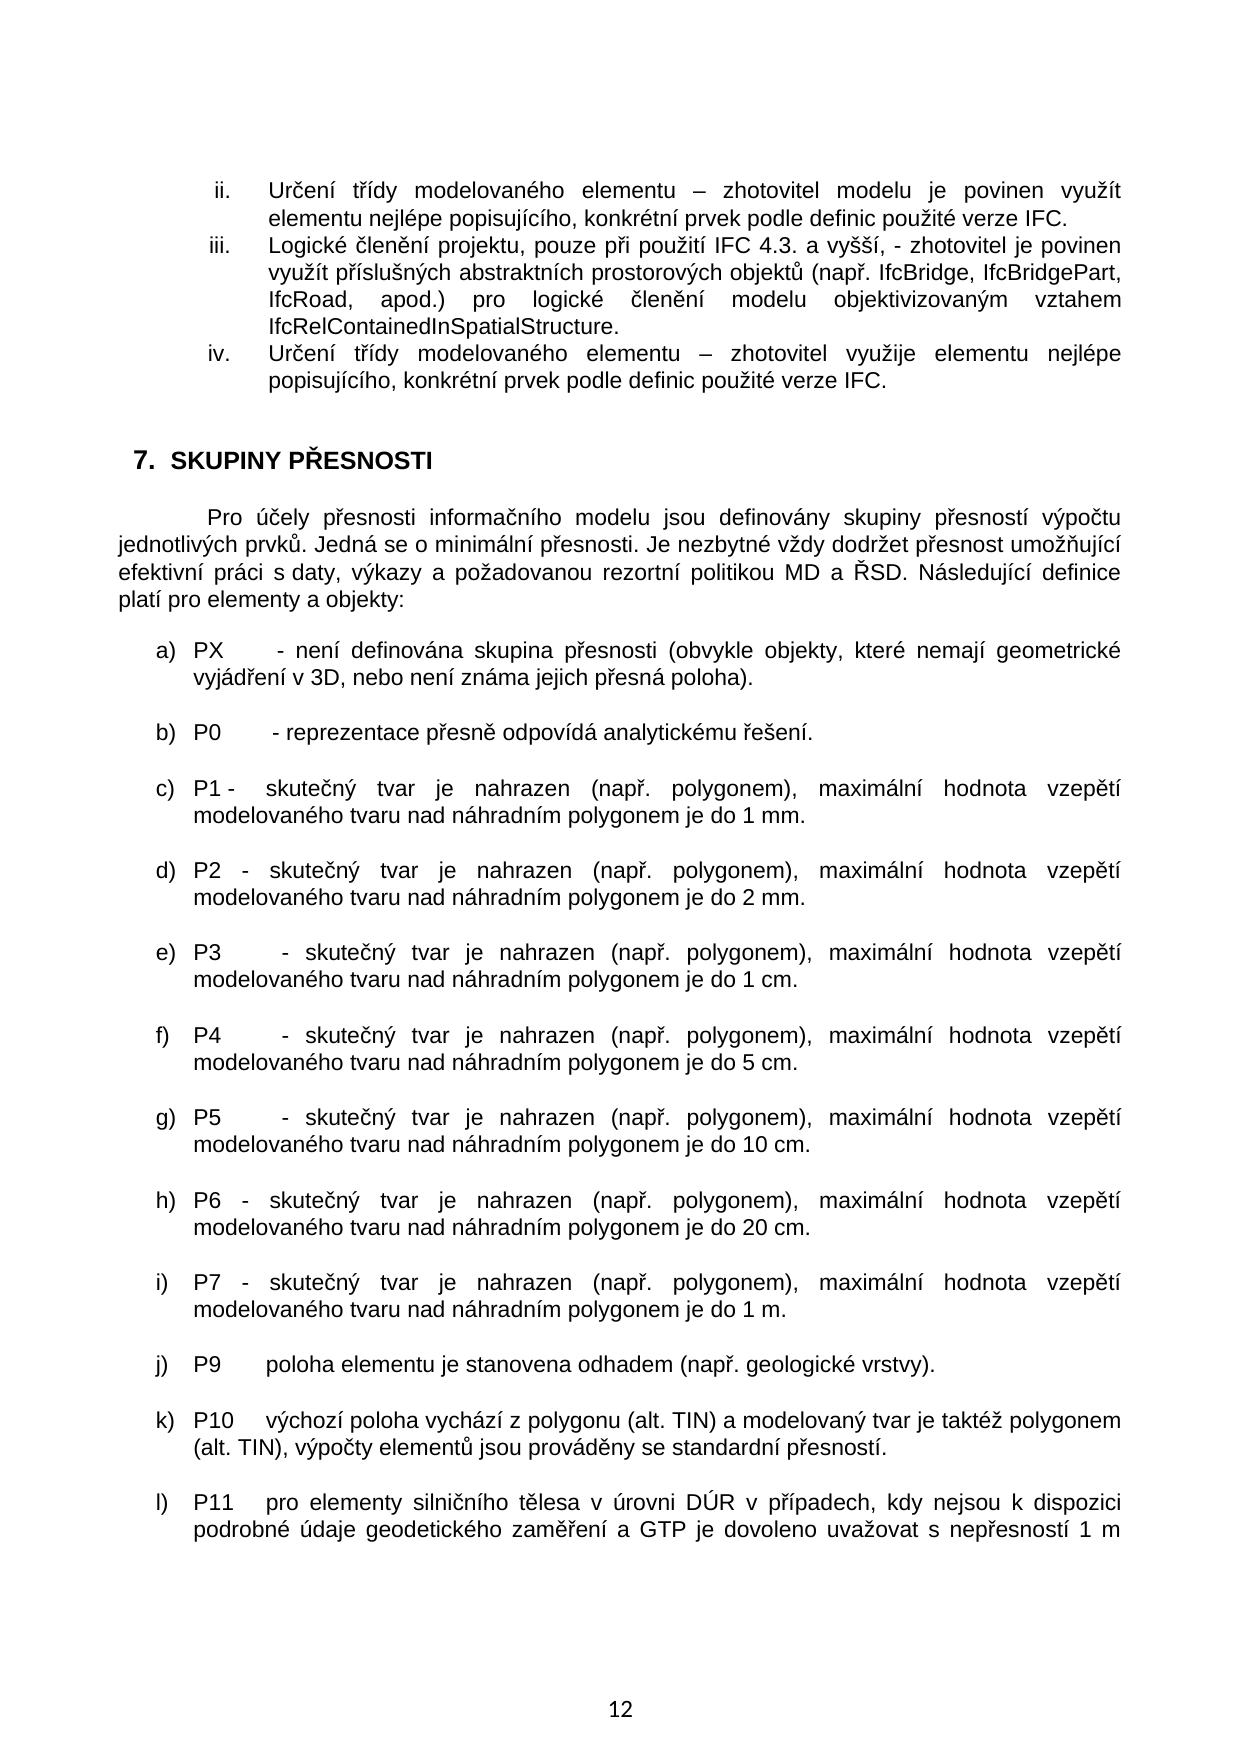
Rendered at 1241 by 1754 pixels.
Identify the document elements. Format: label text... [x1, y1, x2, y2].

text Pro účely přesnosti informačního modelu jsou definovány skupiny přesností výpočtu jednotlivých prvků. Jedná se o minimální přesnosti. Je nezbytné vždy dodržet přesnost umožňující efektivní práci s daty, výkazy a požadovanou rezortní politikou MD a ŘSD. Následující definice platí pro elementy a objekty: [118, 504, 1122, 612]
list PX - není definována skupina přesnosti (obvykle objekty, které nemají geometrické vyjádření v 3D, nebo není známa jejich přesná poloha). [156, 637, 1122, 691]
list Určení třídy modelovaného elementu – zhotovitel modelu je povinen využít elementu nejlépe popisujícího, konkrétní prvek podle definic použité verze IFC. [231, 177, 1122, 231]
list Určení třídy modelovaného elementu – zhotovitel využije elementu nejlépe popisujícího, konkrétní prvek podle definic použité verze IFC. [231, 340, 1122, 394]
list P2 - skutečný tvar je nahrazen (např. polygonem), maximální hodnota vzepětí modelovaného tvaru nad náhradním polygonem je do 2 mm. [156, 857, 1122, 911]
list P3 - skutečný tvar je nahrazen (např. polygonem), maximální hodnota vzepětí modelovaného tvaru nad náhradním polygonem je do 1 cm. [156, 939, 1122, 993]
list P6 - skutečný tvar je nahrazen (např. polygonem), maximální hodnota vzepětí modelovaného tvaru nad náhradním polygonem je do 20 cm. [156, 1186, 1122, 1241]
list Logické členění projektu, pouze při použití IFC 4.3. a vyšší, - zhotovitel je povinen využít příslušných abstraktních prostorových objektů (např. IfcBridge, IfcBridgePart, IfcRoad, apod.) pro logické členění modelu objektivizovaným vztahem IfcRelContainedInSpatialStructure. [231, 231, 1122, 340]
subtitle Skupiny přesnosti [133, 444, 1122, 475]
list P5 - skutečný tvar je nahrazen (např. polygonem), maximální hodnota vzepětí modelovaného tvaru nad náhradním polygonem je do 10 cm. [156, 1104, 1122, 1158]
list P0 - reprezentace přesně odpovídá analytickému řešení. [156, 719, 1122, 746]
list P9 poloha elementu je stanovena odhadem (např. geologické vrstvy). [156, 1351, 1122, 1378]
list P1 - skutečný tvar je nahrazen (např. polygonem), maximální hodnota vzepětí modelovaného tvaru nad náhradním polygonem je do 1 mm. [156, 774, 1122, 828]
list P10 výchozí poloha vychází z polygonu (alt. TIN) a modelovaný tvar je taktéž polygonem (alt. TIN), výpočty elementů jsou prováděny se standardní přesností. [156, 1406, 1122, 1461]
list P7 - skutečný tvar je nahrazen (např. polygonem), maximální hodnota vzepětí modelovaného tvaru nad náhradním polygonem je do 1 m. [156, 1269, 1122, 1323]
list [156, 1489, 1122, 1543]
list P4 - skutečný tvar je nahrazen (např. polygonem), maximální hodnota vzepětí modelovaného tvaru nad náhradním polygonem je do 5 cm. [156, 1022, 1122, 1076]
